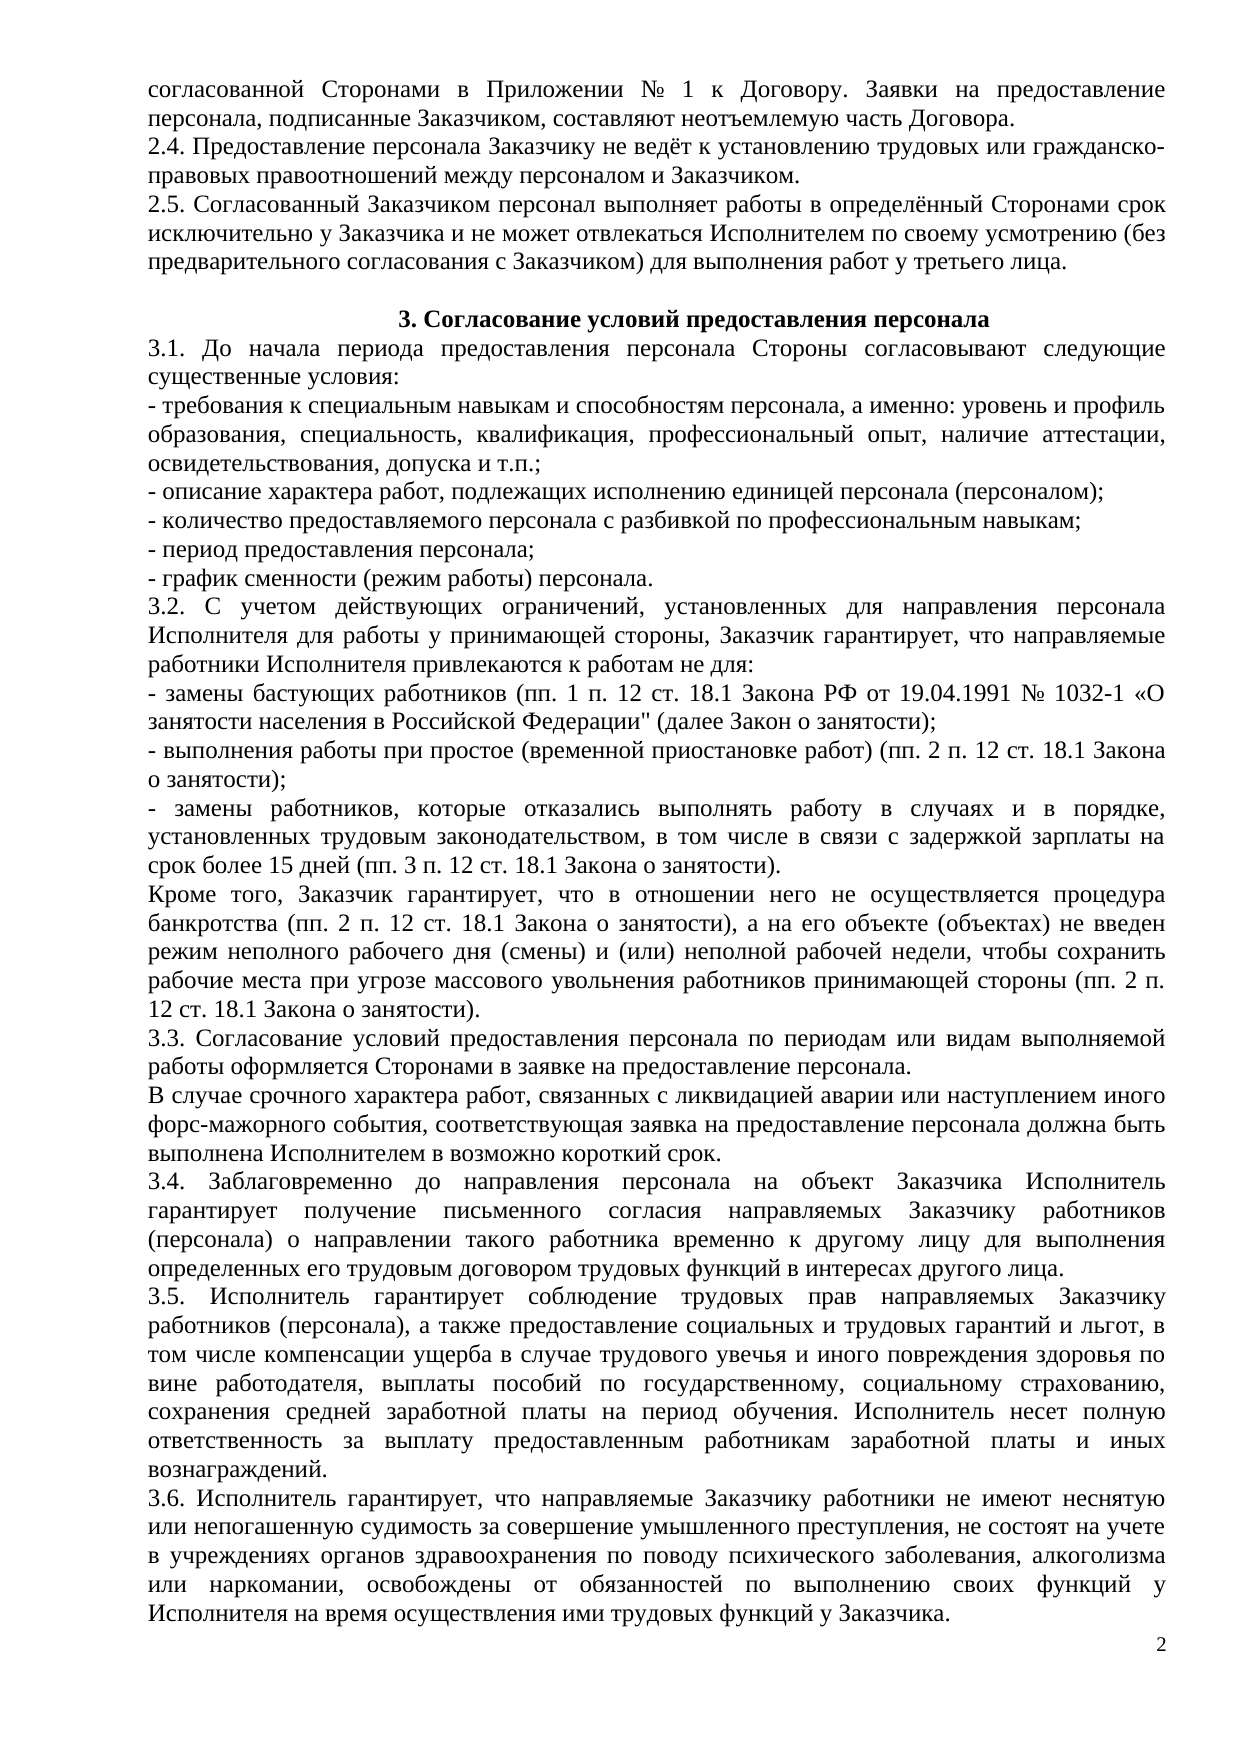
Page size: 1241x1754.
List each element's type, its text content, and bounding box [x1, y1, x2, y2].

text 3.5. Исполнитель гарантирует соблюдение трудовых прав направляемых Заказчику работников (персонала), а также предоставление социальных и трудовых гарантий и льгот, в том числе компенсации ущерба в случае трудового увечья и иного повреждения здоровья по вине работодателя, выплаты пособий по государственному, социальному страхованию, сохранения средней заработной платы на период обучения. Исполнитель несет полную ответственность за выплату предоставленным работникам заработной платы и иных вознаграждений. [148, 1281, 1167, 1483]
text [148, 74, 1167, 131]
text 3. Согласование условий предоставления персонала [148, 304, 1167, 333]
text - период предоставления персонала; [148, 534, 1167, 563]
text 3.3. Согласование условий предоставления персонала по периодам или видам выполняемой работы оформляется Сторонами в заявке на предоставление персонала. [148, 1023, 1167, 1080]
text - выполнения работы при простое (временной приостановке работ) (пп. 2 п. 12 ст. 18.1 Закона о занятости); [148, 735, 1167, 793]
text В случае срочного характера работ, связанных с ликвидацией аварии или наступлением иного форс-мажорного события, соответствующая заявка на предоставление персонала должна быть выполнена Исполнителем в возможно короткий срок. [148, 1080, 1167, 1166]
text 2.5. Согласованный Заказчиком персонал выполняет работы в определённый Сторонами срок исключительно у Заказчика и не может отвлекаться Исполнителем по своему усмотрению (без предварительного согласования с Заказчиком) для выполнения работ у третьего лица. [148, 189, 1167, 275]
text - описание характера работ, подлежащих исполнению единицей персонала (персоналом); [148, 476, 1167, 505]
text 3.1. До начала периода предоставления персонала Стороны согласовывают следующие существенные условия: [148, 333, 1167, 390]
text - количество предоставляемого персонала с разбивкой по профессиональным навыкам; [148, 505, 1167, 534]
text Кроме того, Заказчик гарантирует, что в отношении него не осуществляется процедура банкротства (пп. 2 п. 12 ст. 18.1 Закона о занятости), а на его объекте (объектах) не введен режим неполного рабочего дня (смены) и (или) неполной рабочей недели, чтобы сохранить рабочие места при угрозе массового увольнения работников принимающей стороны (пп. 2 п. 12 ст. 18.1 Закона о занятости). [148, 879, 1167, 1023]
text 2.4. Предоставление персонала Заказчику не ведёт к установлению трудовых или гражданско-правовых правоотношений между персоналом и Заказчиком. [148, 131, 1167, 189]
text 3.2. С учетом действующих ограничений, установленных для направления персонала Исполнителя для работы у принимающей стороны, Заказчик гарантирует, что направляемые работники Исполнителя привлекаются к работам не для: [148, 591, 1167, 678]
text - замены работников, которые отказались выполнять работу в случаях и в порядке, установленных трудовым законодательством, в том числе в связи с задержкой зарплаты на срок более 15 дней (пп. 3 п. 12 ст. 18.1 Закона о занятости). [148, 793, 1167, 879]
text 3.4. Заблаговременно до направления персонала на объект Заказчика Исполнитель гарантирует получение письменного согласия направляемых Заказчику работников (персонала) о направлении такого работника временно к другому лицу для выполнения определенных его трудовым договором трудовых функций в интересах другого лица. [148, 1166, 1167, 1281]
text - требования к специальным навыкам и способностям персонала, а именно: уровень и профиль образования, специальность, квалификация, профессиональный опыт, наличие аттестации, освидетельствования, допуска и т.п.; [148, 390, 1167, 476]
text - график сменности (режим работы) персонала. [148, 563, 1167, 591]
text - замены бастующих работников (пп. 1 п. 12 ст. 18.1 Закона РФ от 19.04.1991 № 1032-1 «О занятости населения в Российской Федерации" (далее Закон о занятости); [148, 678, 1167, 735]
text 3.6. Исполнитель гарантирует, что направляемые Заказчику работники не имеют неснятую или непогашенную судимость за совершение умышленного преступления, не состоят на учете в учреждениях органов здравоохранения по поводу психического заболевания, алкоголизма или наркомании, освобождены от обязанностей по выполнению своих функций у Исполнителя на время осуществления ими трудовых функций у Заказчика. [148, 1483, 1167, 1626]
